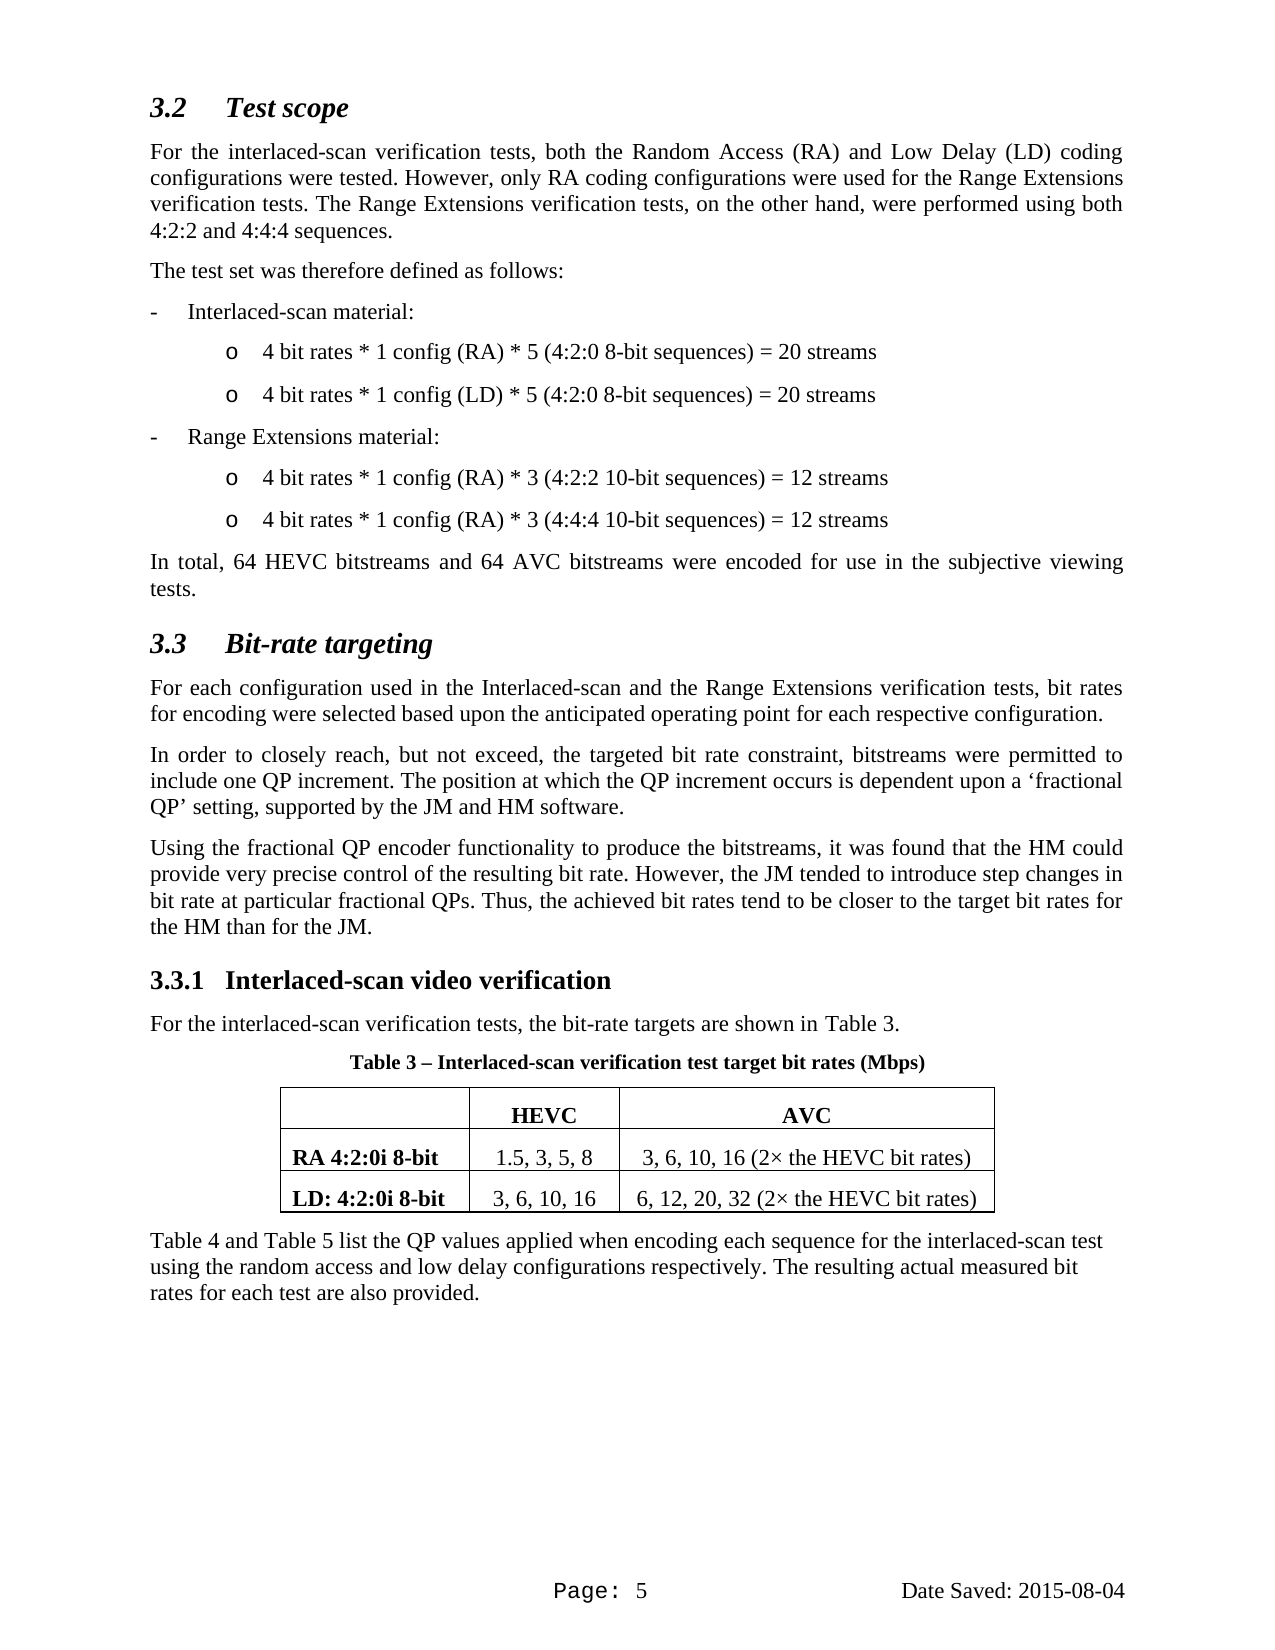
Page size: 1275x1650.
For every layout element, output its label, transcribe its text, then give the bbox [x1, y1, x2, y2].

text Table 4 and Table 5 list the QP values applied when encoding each sequence for the interlaced-scan test using the random access and low delay configurations respectively. The resulting actual measured bit rates for each test are also provided. [150, 1227, 1125, 1306]
list 4 bit rates * 1 config (LD) * 5 (4:2:0 8-bit sequences) = 20 streams [225, 381, 1125, 409]
text For the interlaced-scan verification tests, both the Random Access (RA) and Low Delay (LD) coding configurations were tested. However, only RA coding configurations were used for the Range Extensions verification tests. The Range Extensions verification tests, on the other hand, were performed using both 4:2:2 and 4:4:4 sequences. [150, 138, 1125, 243]
table_cell 6, 12, 20, 32 (2× the HEVC bit rates) [620, 1171, 994, 1211]
list 4 bit rates * 1 config (RA) * 3 (4:2:2 10-bit sequences) = 12 streams [225, 464, 1125, 492]
text The test set was therefore defined as follows: [150, 257, 1125, 284]
table_cell 1.5, 3, 5, 8 [470, 1129, 619, 1170]
list Interlaced-scan material: [150, 298, 1125, 324]
table_header HEVC [470, 1088, 619, 1128]
table_cell 3, 6, 10, 16 [470, 1171, 619, 1211]
text Table 3 – Interlaced-scan verification test target bit rates (Mbps) [150, 1050, 1125, 1074]
table_header AVC [620, 1088, 994, 1128]
text Using the fractional QP encoder functionality to produce the bitstreams, it was found that the HM could provide very precise control of the resulting bit rate. However, the JM tended to introduce step changes in bit rate at particular fractional QPs. Thus, the achieved bit rates tend to be closer to the target bit rates for the HM than for the JM. [150, 834, 1125, 939]
list 4 bit rates * 1 config (RA) * 5 (4:2:0 8-bit sequences) = 20 streams [225, 338, 1125, 367]
list Range Extensions material: [150, 423, 1125, 449]
list 4 bit rates * 1 config (RA) * 3 (4:4:4 10-bit sequences) = 12 streams [225, 506, 1125, 534]
text For each configuration used in the Interlaced-scan and the Range Extensions verification tests, bit rates for encoding were selected based upon the anticipated operating point for each respective configuration. [150, 674, 1125, 727]
table_cell 3, 6, 10, 16 (2× the HEVC bit rates) [620, 1129, 994, 1170]
table_cell LD: 4:2:0i 8-bit [281, 1171, 469, 1211]
subtitle Bit-rate targeting [150, 626, 1125, 660]
text In total, 64 HEVC bitstreams and 64 AVC bitstreams were encoded for use in the subjective viewing tests. [150, 548, 1125, 601]
text For the interlaced-scan verification tests, the bit-rate targets are shown in Table 3. [150, 1010, 1125, 1036]
text In order to closely reach, but not exceed, the targeted bit rate constraint, bitstreams were permitted to include one QP increment. The position at which the QP increment occurs is dependent upon a ‘fractional QP’ setting, supported by the JM and HM software. [150, 741, 1125, 820]
subtitle Test scope [150, 90, 1125, 123]
table_cell RA 4:2:0i 8-bit [281, 1129, 469, 1170]
table_header [281, 1088, 469, 1128]
subtitle Interlaced-scan video verification [150, 964, 1125, 996]
